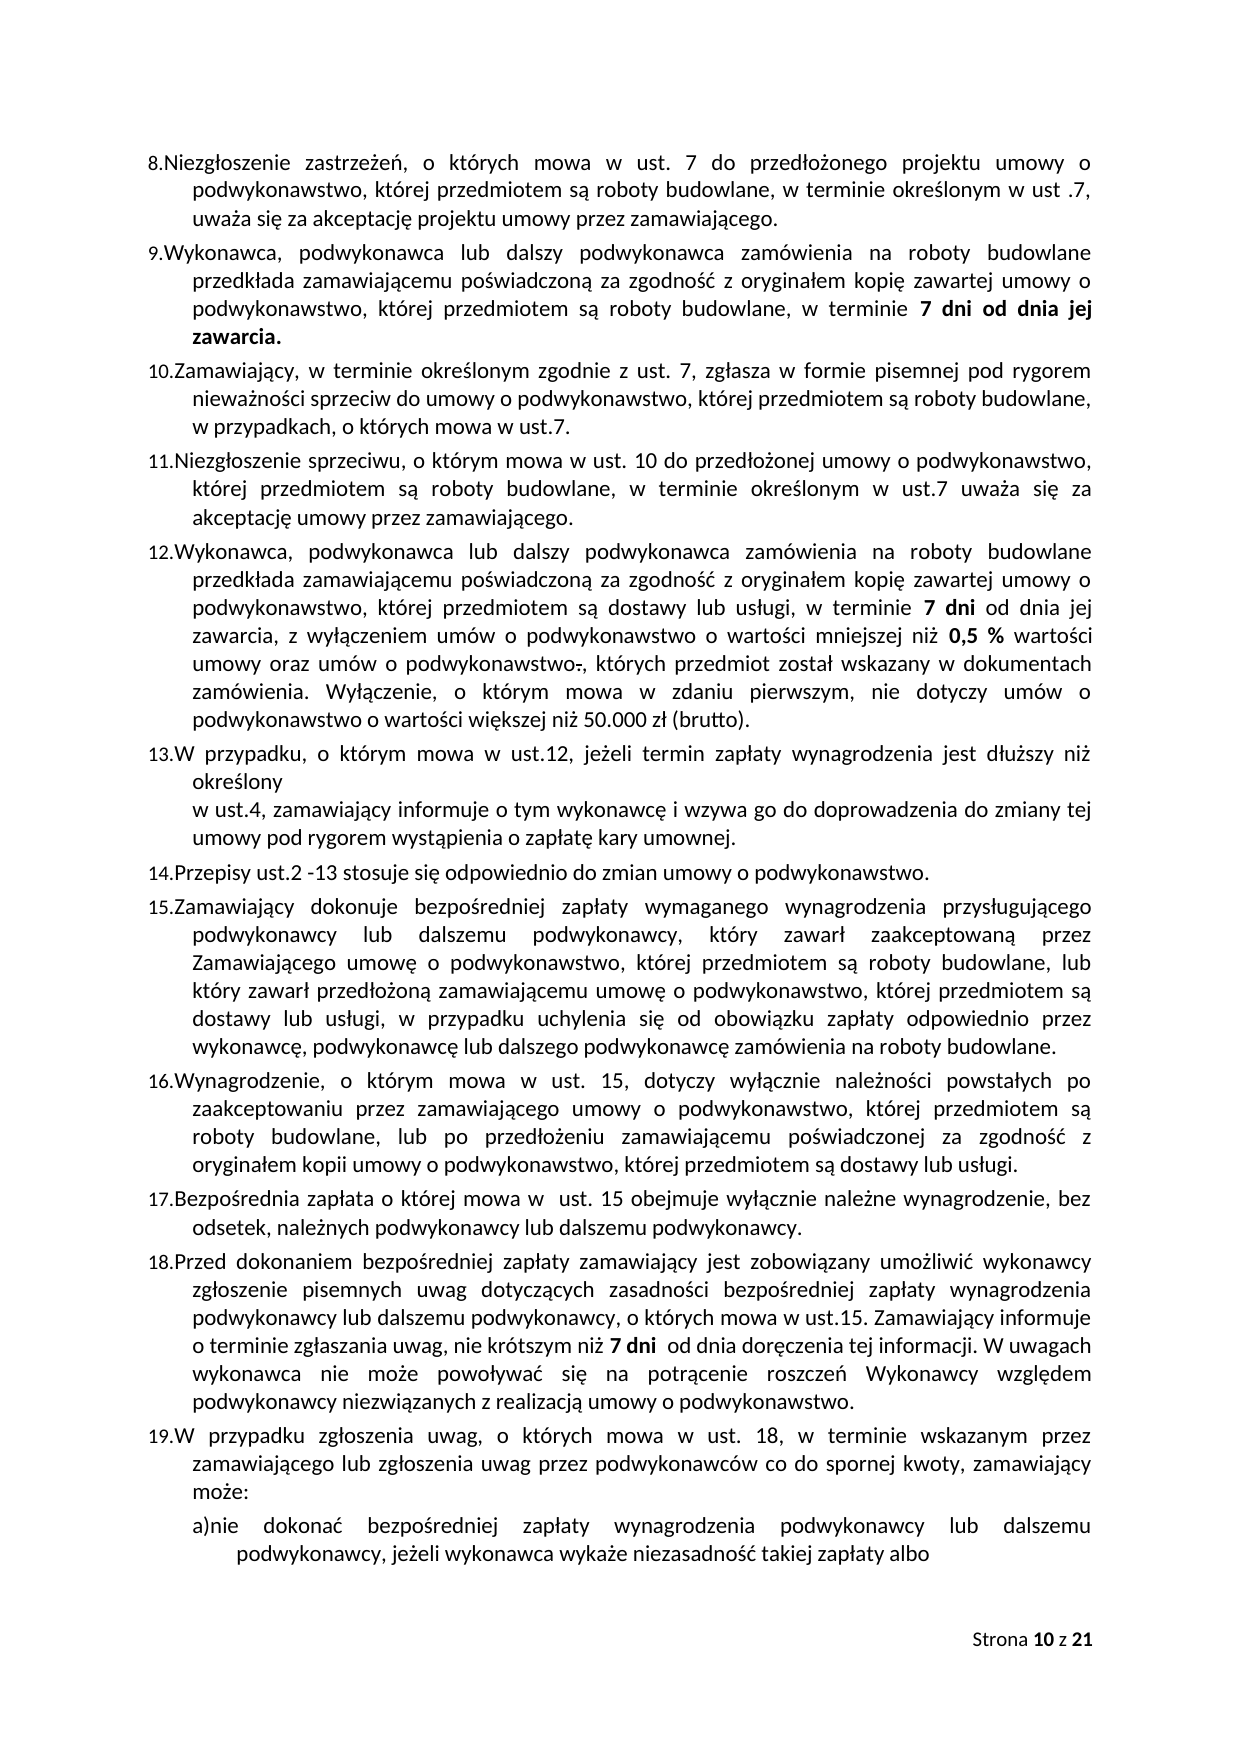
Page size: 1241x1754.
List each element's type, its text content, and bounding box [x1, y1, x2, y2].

list Zamawiający, w terminie określonym zgodnie z ust. 7, zgłasza w formie pisemnej pod rygorem nieważności sprzeciw do umowy o podwykonawstwo, której przedmiotem są roboty budowlane, w przypadkach, o których mowa w ust.7. [148, 356, 1093, 440]
list W przypadku, o którym mowa w ust.12, jeżeli termin zapłaty wynagrodzenia jest dłuższy niż określony w ust.4, zamawiający informuje o tym wykonawcę i wzywa go do doprowadzenia do zmiany tej umowy pod rygorem wystąpienia o zapłatę kary umownej. [148, 739, 1093, 851]
list Niezgłoszenie zastrzeżeń, o których mowa w ust. 7 do przedłożonego projektu umowy o podwykonawstwo, której przedmiotem są roboty budowlane, w terminie określonym w ust .7, uważa się za akceptację projektu umowy przez zamawiającego. [148, 148, 1093, 232]
list Przepisy ust.2 -13 stosuje się odpowiednio do zmian umowy o podwykonawstwo. [148, 858, 1093, 886]
list Niezgłoszenie sprzeciwu, o którym mowa w ust. 10 do przedłożonej umowy o podwykonawstwo, której przedmiotem są roboty budowlane, w terminie określonym w ust.7 uważa się za akceptację umowy przez zamawiającego. [148, 447, 1093, 531]
list Wykonawca, podwykonawca lub dalszy podwykonawca zamówienia na roboty budowlane przedkłada zamawiającemu poświadczoną za zgodność z oryginałem kopię zawartej umowy o podwykonawstwo, której przedmiotem są dostawy lub usługi, w terminie 7 dni od dnia jej zawarcia, z wyłączeniem umów o podwykonawstwo o wartości mniejszej niż 0,5 % wartości umowy oraz umów o podwykonawstwo., których przedmiot został wskazany w dokumentach zamówienia. Wyłączenie, o którym mowa w zdaniu pierwszym, nie dotyczy umów o podwykonawstwo o wartości większej niż 50.000 zł (brutto). [148, 537, 1093, 733]
list nie dokonać bezpośredniej zapłaty wynagrodzenia podwykonawcy lub dalszemu podwykonawcy, jeżeli wykonawca wykaże niezasadność takiej zapłaty albo [192, 1512, 1093, 1568]
list Wykonawca, podwykonawca lub dalszy podwykonawca zamówienia na roboty budowlane przedkłada zamawiającemu poświadczoną za zgodność z oryginałem kopię zawartej umowy o podwykonawstwo, której przedmiotem są roboty budowlane, w terminie 7 dni od dnia jej zawarcia. [148, 238, 1093, 350]
list Zamawiający dokonuje bezpośredniej zapłaty wymaganego wynagrodzenia przysługującego podwykonawcy lub dalszemu podwykonawcy, który zawarł zaakceptowaną przez Zamawiającego umowę o podwykonawstwo, której przedmiotem są roboty budowlane, lub który zawarł przedłożoną zamawiającemu umowę o podwykonawstwo, której przedmiotem są dostawy lub usługi, w przypadku uchylenia się od obowiązku zapłaty odpowiednio przez wykonawcę, podwykonawcę lub dalszego podwykonawcę zamówienia na roboty budowlane. [148, 892, 1093, 1060]
list W przypadku zgłoszenia uwag, o których mowa w ust. 18, w terminie wskazanym przez zamawiającego lub zgłoszenia uwag przez podwykonawców co do spornej kwoty, zamawiający może: [148, 1421, 1093, 1505]
list Wynagrodzenie, o którym mowa w ust. 15, dotyczy wyłącznie należności powstałych po zaakceptowaniu przez zamawiającego umowy o podwykonawstwo, której przedmiotem są roboty budowlane, lub po przedłożeniu zamawiającemu poświadczonej za zgodność z oryginałem kopii umowy o podwykonawstwo, której przedmiotem są dostawy lub usługi. [148, 1066, 1093, 1178]
list Przed dokonaniem bezpośredniej zapłaty zamawiający jest zobowiązany umożliwić wykonawcy zgłoszenie pisemnych uwag dotyczących zasadności bezpośredniej zapłaty wynagrodzenia podwykonawcy lub dalszemu podwykonawcy, o których mowa w ust.15. Zamawiający informuje o terminie zgłaszania uwag, nie krótszym niż 7 dni od dnia doręczenia tej informacji. W uwagach wykonawca nie może powoływać się na potrącenie roszczeń Wykonawcy względem podwykonawcy niezwiązanych z realizacją umowy o podwykonawstwo. [148, 1247, 1093, 1415]
list Bezpośrednia zapłata o której mowa w ust. 15 obejmuje wyłącznie należne wynagrodzenie, bez odsetek, należnych podwykonawcy lub dalszemu podwykonawcy. [148, 1184, 1093, 1241]
